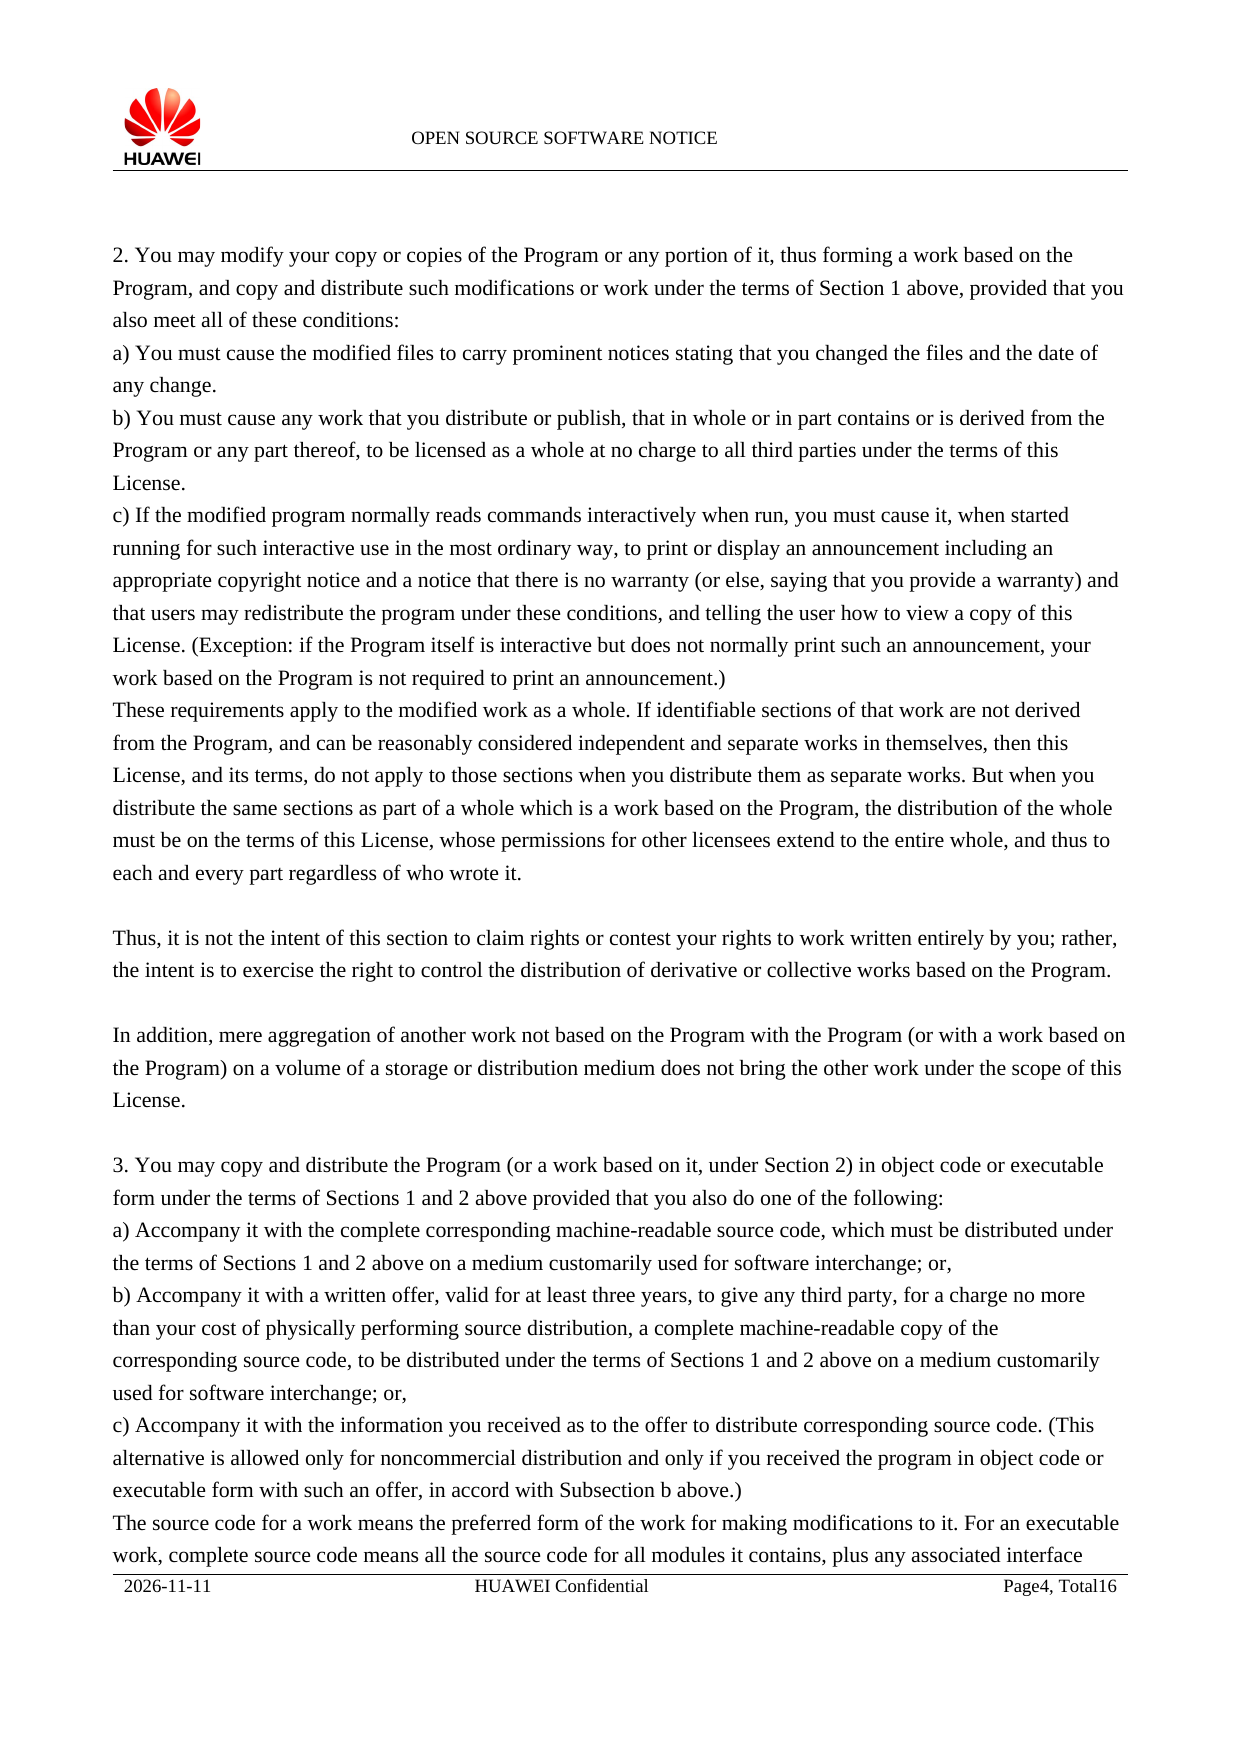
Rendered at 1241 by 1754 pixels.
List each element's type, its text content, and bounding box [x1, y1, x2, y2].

picture [124, 88, 201, 165]
